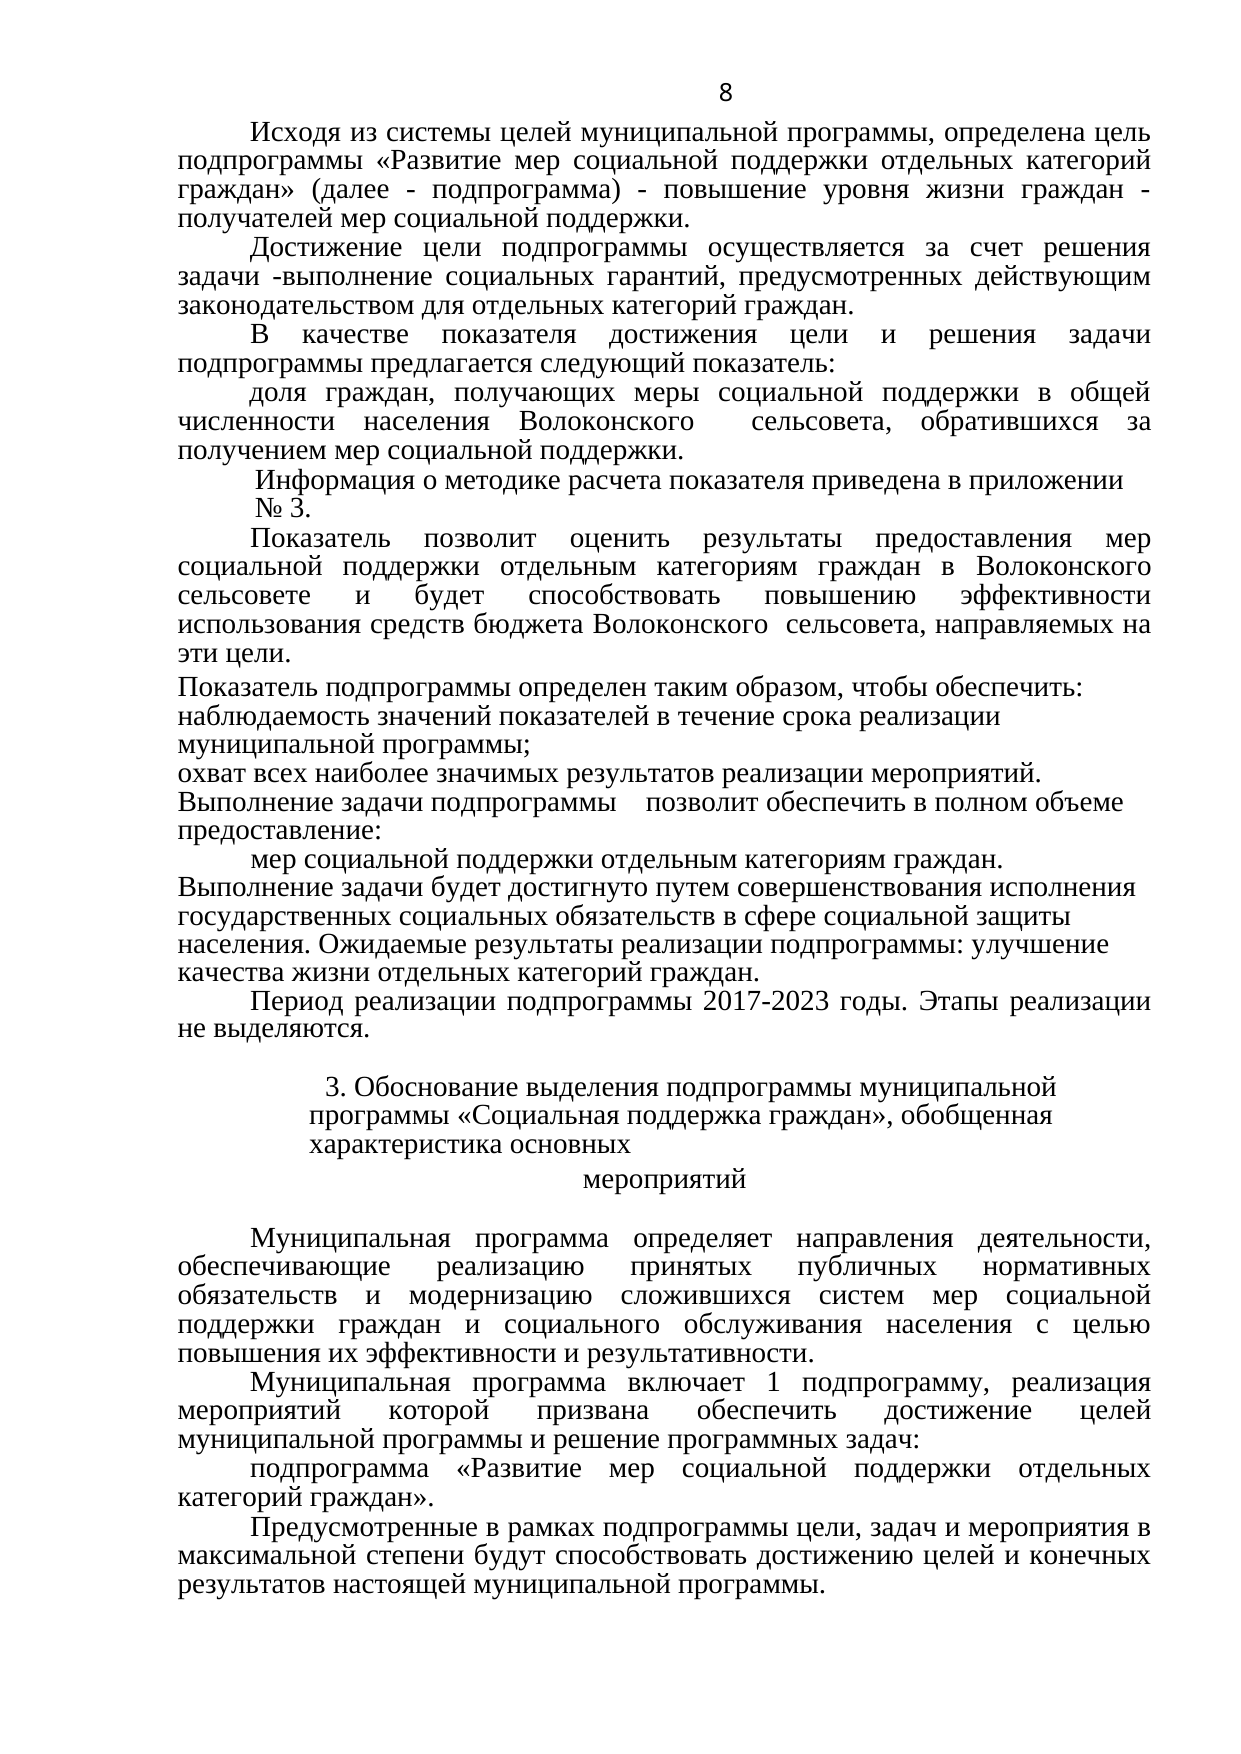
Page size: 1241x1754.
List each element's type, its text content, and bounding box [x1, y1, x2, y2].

text охват всех наиболее значимых результатов реализации мероприятий. Выполнение задачи подпрограммы позволит обеспечить в полном объеме предоставление: [177, 760, 1152, 845]
text Муниципальная программа определяет направления деятельности, обеспечивающие реализацию принятых публичных нормативных обязательств и модернизацию сложившихся систем мер социальной поддержки граждан и социального обслуживания населения с целью повышения их эффективности и результативности. [177, 1224, 1152, 1368]
text Муниципальная программа включает 1 подпрограмму, реализация мероприятий которой призвана обеспечить достижение целей муниципальной программы и решение программных задач: [177, 1368, 1152, 1454]
text Исходя из системы целей муниципальной программы, определена цель подпрограммы «Развитие мер социальной поддержки отдельных категорий граждан» (далее - подпрограмма) - повышение уровня жизни граждан - получателей мер социальной поддержки. [177, 118, 1152, 233]
text мероприятий [177, 1161, 1152, 1194]
text Показатель подпрограммы определен таким образом, чтобы обеспечить: наблюдаемость значений показателей в течение срока реализации муниципальной программы; [177, 674, 1152, 759]
text Информация о методике расчета показателя приведена в приложении № 3. [254, 466, 1152, 524]
text 3. Обоснование выделения подпрограммы муниципальной программы «Социальная поддержка граждан», обобщенная характеристика основных [309, 1073, 1152, 1159]
text Достижение цели подпрограммы осуществляется за счет решения задачи -выполнение социальных гарантий, предусмотренных действующим законодательством для отдельных категорий граждан. [177, 234, 1152, 320]
text Показатель позволит оценить результаты предоставления мер социальной поддержки отдельным категориям граждан в Волоконского сельсовете и будет способствовать повышению эффективности использования средств бюджета Волоконского сельсовета, направляемых на эти цели. [177, 524, 1152, 668]
text доля граждан, получающих меры социальной поддержки в общей численности населения Волоконского сельсовета, обратившихся за получением мер социальной поддержки. [177, 379, 1152, 465]
text В качестве показателя достижения цели и решения задачи подпрограммы предлагается следующий показатель: [177, 321, 1152, 378]
text Предусмотренные в рамках подпрограммы цели, задач и мероприятия в максимальной степени будут способствовать достижению целей и конечных результатов настоящей муниципальной программы. [177, 1513, 1152, 1599]
text мер социальной поддержки отдельным категориям граждан. [250, 845, 1152, 874]
text Выполнение задачи будет достигнуто путем совершенствования исполнения государственных социальных обязательств в сфере социальной защиты населения. Ожидаемые результаты реализации подпрограммы: улучшение качества жизни отдельных категорий граждан. [177, 874, 1152, 987]
text подпрограмма «Развитие мер социальной поддержки отдельных категорий граждан». [177, 1455, 1152, 1512]
text Период реализации подпрограммы 2017-2023 годы. Этапы реализации не выделяются. [177, 988, 1152, 1043]
